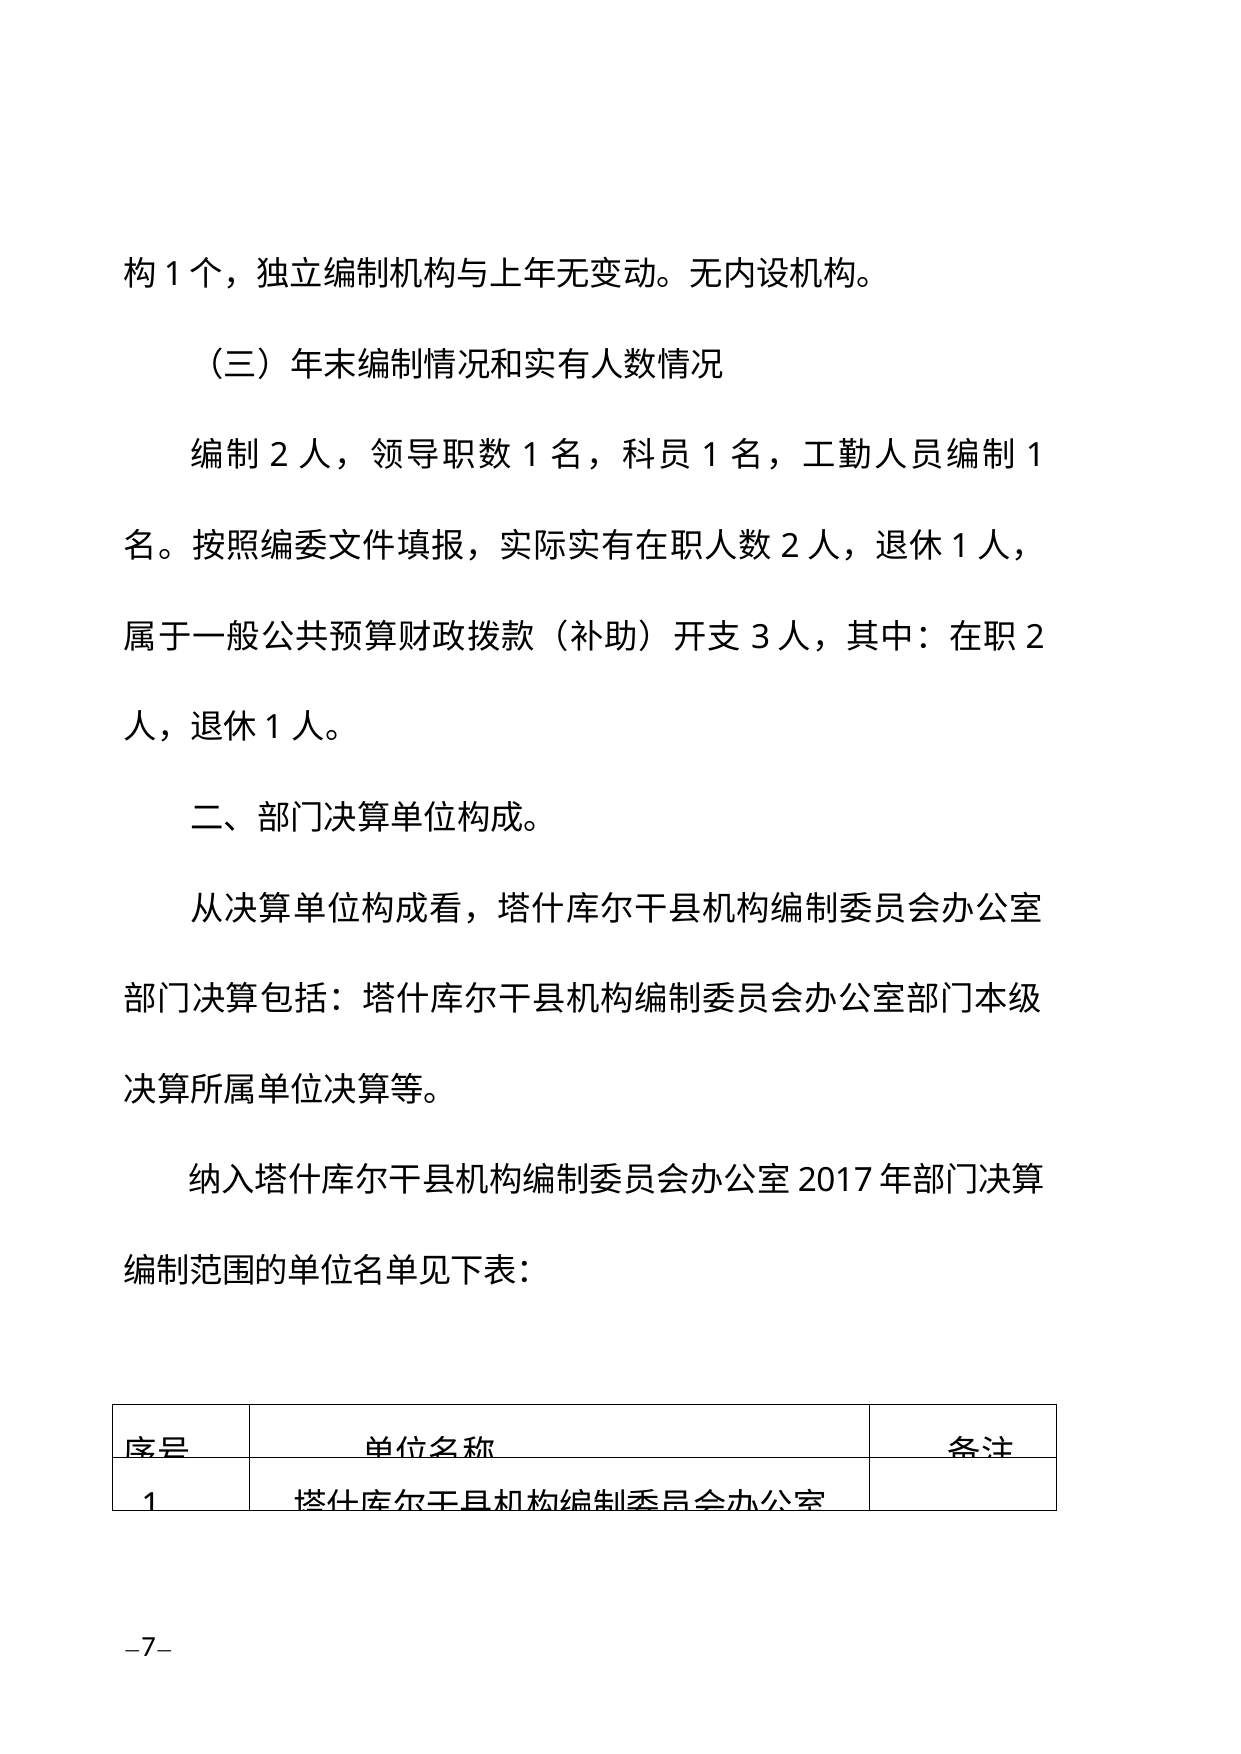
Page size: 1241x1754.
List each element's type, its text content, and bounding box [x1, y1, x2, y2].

text 编制2人，领导职数1名，科员1名，工勤人员编制1名。按照编委文件填报，实际实有在职人数2人，退休1人，属于一般公共预算财政拨款（补助）开支3人，其中：在职2人，退休1 人。 [124, 407, 1044, 769]
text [124, 226, 1044, 316]
table_header 单位名称 [250, 1405, 869, 1457]
text （三）年末编制情况和实有人数情况 [124, 316, 1044, 407]
table_header 备注 [870, 1405, 1056, 1457]
text 从决算单位构成看，塔什库尔干县机构编制委员会办公室部门决算包括：塔什库尔干县机构编制委员会办公室部门本级决算所属单位决算等。 [124, 860, 1044, 1132]
table_cell 塔什库尔干县机构编制委员会办公室 [250, 1458, 869, 1510]
text 纳入塔什库尔干县机构编制委员会办公室2017年部门决算编制范围的单位名单见下表： [124, 1132, 1044, 1313]
table_cell [870, 1458, 1056, 1510]
text 二、部门决算单位构成。 [124, 769, 1044, 860]
table_cell 1 [113, 1458, 249, 1510]
table_header 序号 [113, 1405, 249, 1457]
